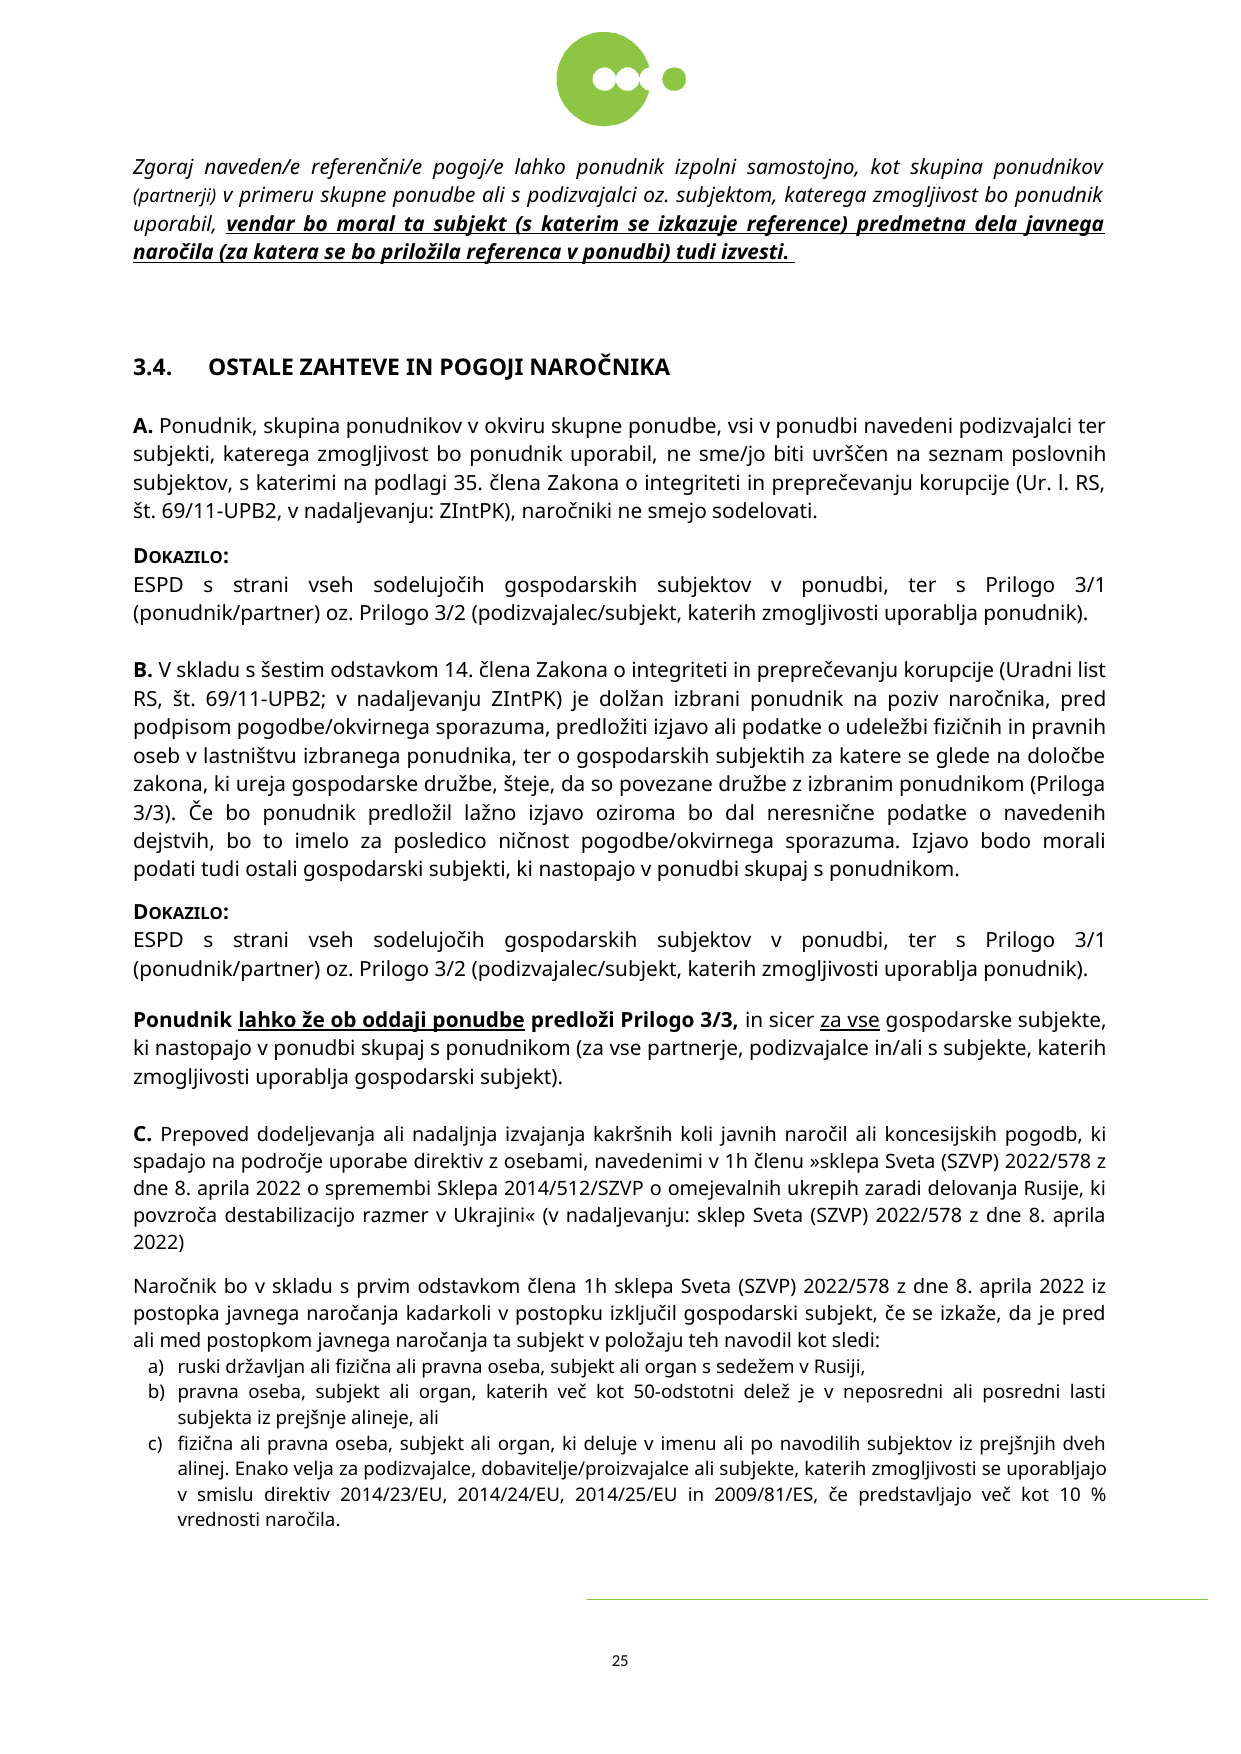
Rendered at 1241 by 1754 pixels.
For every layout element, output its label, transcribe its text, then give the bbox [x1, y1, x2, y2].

list pravna oseba, subjekt ali organ, katerih več kot 50-odstotni delež je v neposredni ali posredni lasti subjekta iz prejšnje alineje, ali [148, 1379, 1107, 1430]
text Dokazilo: [133, 542, 1107, 570]
text B. V skladu s šestim odstavkom 14. člena Zakona o integriteti in preprečevanju korupcije (Uradni list RS, št. 69/11-UPB2; v nadaljevanju ZIntPK) je dolžan izbrani ponudnik na poziv naročnika, pred podpisom pogodbe/okvirnega sporazuma, predložiti izjavo ali podatke o udeležbi fizičnih in pravnih oseb v lastništvu izbranega ponudnika, ter o gospodarskih subjektih za katere se glede na določbe zakona, ki ureja gospodarske družbe, šteje, da so povezane družbe z izbranim ponudnikom (Priloga 3/3). Če bo ponudnik predložil lažno izjavo oziroma bo dal neresnične podatke o navedenih dejstvih, bo to imelo za posledico ničnost pogodbe/okvirnega sporazuma. Izjavo bodo morali podati tudi ostali gospodarski subjekti, ki nastopajo v ponudbi skupaj s ponudnikom. [133, 655, 1107, 883]
text Zgoraj naveden/e referenčni/e pogoj/e lahko ponudnik izpolni samostojno, kot skupina ponudnikov (partnerji) v primeru skupne ponudbe ali s podizvajalci oz. subjektom, katerega zmogljivost bo ponudnik uporabil, vendar bo moral ta subjekt (s katerim se izkazuje reference) predmetna dela javnega naročila (za katera se bo priložila referenca v ponudbi) tudi izvesti. [133, 152, 1107, 266]
list OSTALE ZAHTEVE IN POGOJI NAROČNIKA [133, 351, 1107, 382]
text ESPD s strani vseh sodelujočih gospodarskih subjektov v ponudbi, ter s Prilogo 3/1 (ponudnik/partner) oz. Prilogo 3/2 (podizvajalec/subjekt, katerih zmogljivosti uporablja ponudnik). [133, 570, 1107, 627]
text Naročnik bo v skladu s prvim odstavkom člena 1h sklepa Sveta (SZVP) 2022/578 z dne 8. aprila 2022 iz postopka javnega naročanja kadarkoli v postopku izključil gospodarski subjekt, če se izkaže, da je pred ali med postopkom javnega naročanja ta subjekt v položaju teh navodil kot sledi: [133, 1272, 1107, 1353]
text A. Ponudnik, skupina ponudnikov v okviru skupne ponudbe, vsi v ponudbi navedeni podizvajalci ter subjekti, katerega zmogljivost bo ponudnik uporabil, ne sme/jo biti uvrščen na seznam poslovnih subjektov, s katerimi na podlagi 35. člena Zakona o integriteti in preprečevanju korupcije (Ur. l. RS, št. 69/11-UPB2, v nadaljevanju: ZIntPK), naročniki ne smejo sodelovati. [133, 411, 1107, 524]
list ruski državljan ali fizična ali pravna oseba, subjekt ali organ s sedežem v Rusiji, [148, 1353, 1107, 1379]
text Ponudnik lahko že ob oddaji ponudbe predloži Prilogo 3/3, in sicer za vse gospodarske subjekte, ki nastopajo v ponudbi skupaj s ponudnikom (za vse partnerje, podizvajalce in/ali s subjekte, katerih zmogljivosti uporablja gospodarski subjekt). [133, 1005, 1107, 1090]
text Dokazilo: [133, 897, 1107, 926]
list fizična ali pravna oseba, subjekt ali organ, ki deluje v imenu ali po navodilih subjektov iz prejšnjih dveh alinej. Enako velja za podizvajalce, dobavitelje/proizvajalce ali subjekte, katerih zmogljivosti se uporabljajo v smislu direktiv 2014/23/EU, 2014/24/EU, 2014/25/EU in 2009/81/ES, če predstavljajo več kot 10 % vrednosti naročila. [148, 1430, 1107, 1532]
text ESPD s strani vseh sodelujočih gospodarskih subjektov v ponudbi, ter s Prilogo 3/1 (ponudnik/partner) oz. Prilogo 3/2 (podizvajalec/subjekt, katerih zmogljivosti uporablja ponudnik). [133, 926, 1107, 982]
text C. Prepoved dodeljevanja ali nadaljnja izvajanja kakršnih koli javnih naročil ali koncesijskih pogodb, ki spadajo na področje uporabe direktiv z osebami, navedenimi v 1h členu »sklepa Sveta (SZVP) 2022/578 z dne 8. aprila 2022 o spremembi Sklepa 2014/512/SZVP o omejevalnih ukrepih zaradi delovanja Rusije, ki povzroča destabilizacijo razmer v Ukrajini« (v nadaljevanju: sklep Sveta (SZVP) 2022/578 z dne 8. aprila 2022) [133, 1119, 1107, 1255]
